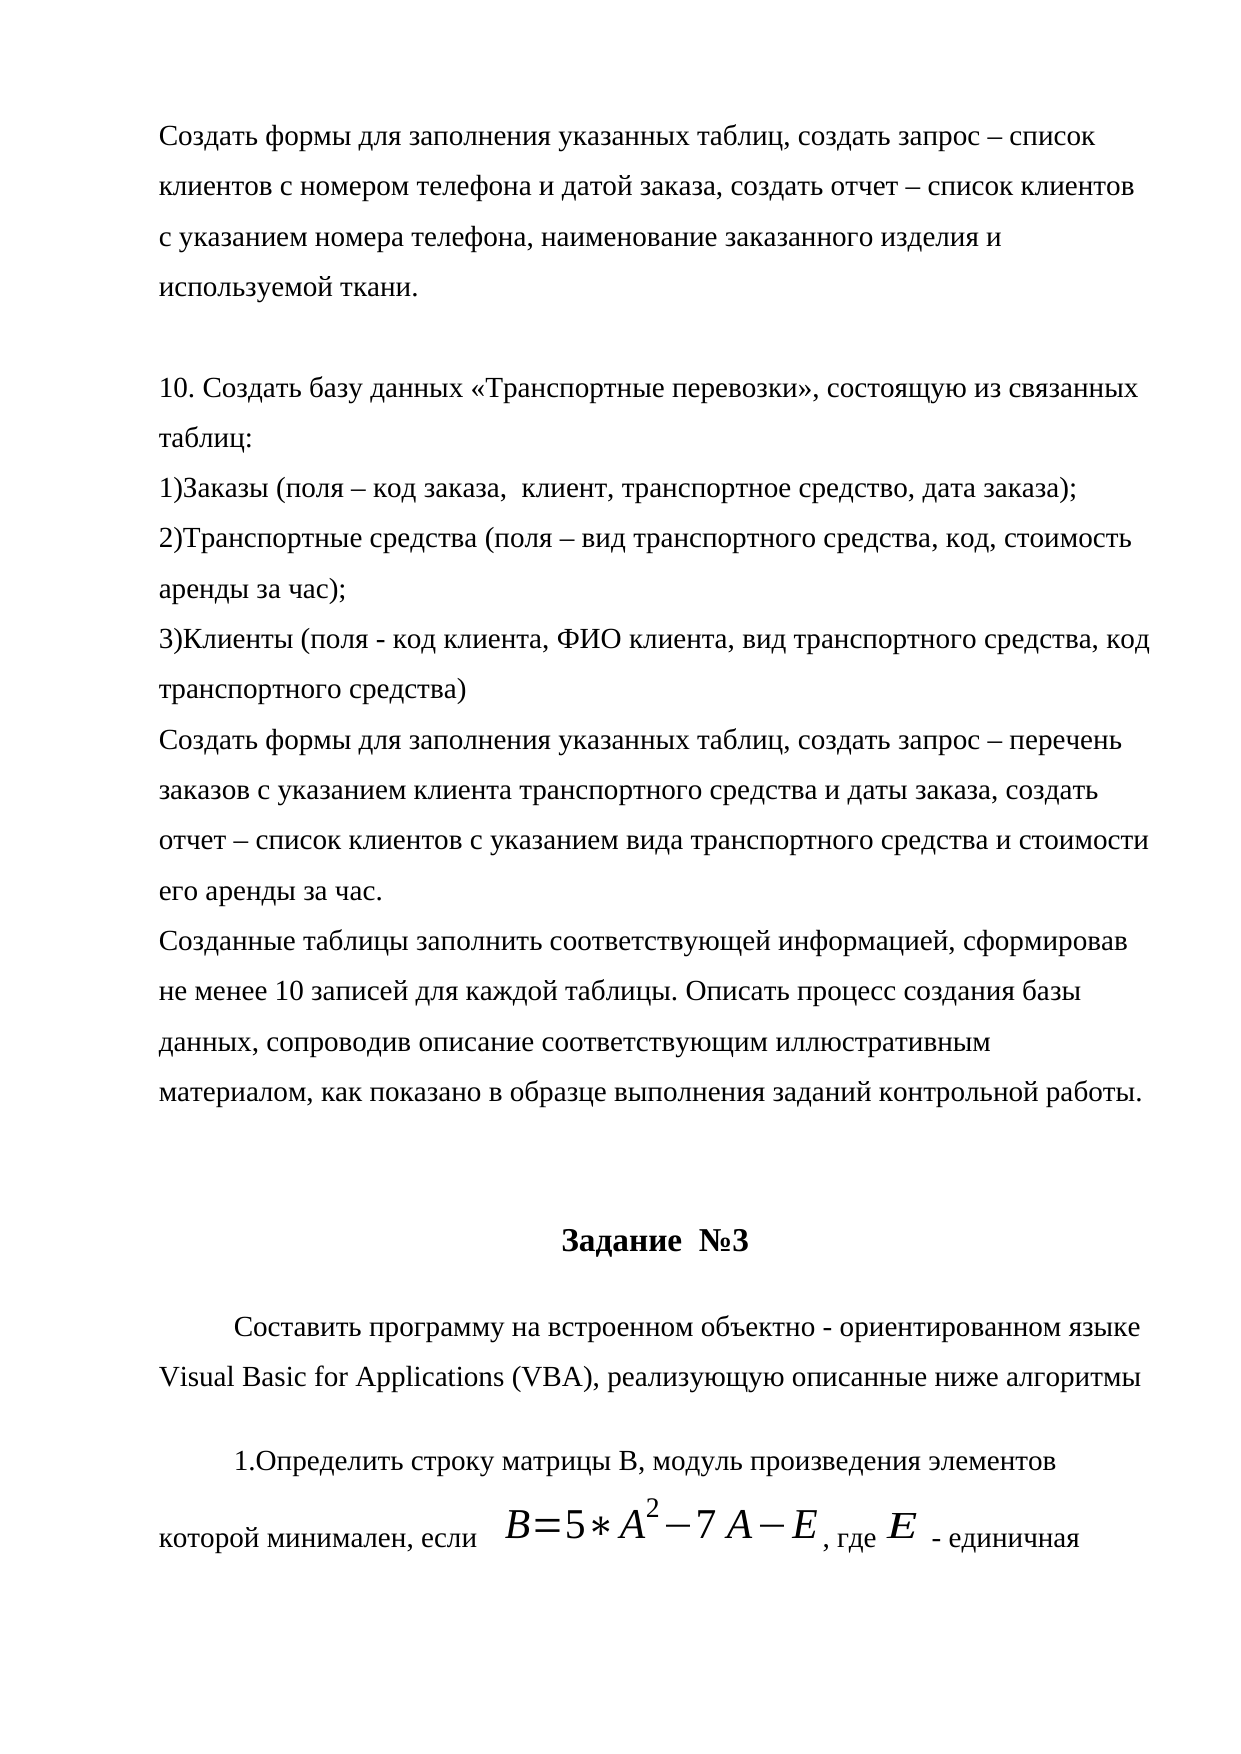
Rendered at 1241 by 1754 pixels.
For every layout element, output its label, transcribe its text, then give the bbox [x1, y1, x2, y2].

text Задание №3 [158, 1220, 1152, 1258]
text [158, 1443, 1152, 1553]
text Создать формы для заполнения указанных таблиц, создать запрос – перечень заказов с указанием клиента транспортного средства и даты заказа, создать отчет – список клиентов с указанием вида транспортного средства и стоимости его аренды за час. [158, 722, 1152, 906]
text 3)Клиенты (поля - код клиента, ФИО клиента, вид транспортного средства, код транспортного средства) [158, 621, 1152, 705]
text 1)Заказы (поля – код заказа, клиент, транспортное средство, дата заказа); [158, 470, 1152, 504]
text 2)Транспортные средства (поля – вид транспортного средства, код, стоимость аренды за час); [158, 521, 1152, 604]
text Созданные таблицы заполнить соответствующей информацией, сформировав не менее 10 записей для каждой таблицы. Описать процесс создания базы данных, сопроводив описание соответствующим иллюстративным материалом, как показано в образце выполнения заданий контрольной работы. [158, 923, 1152, 1108]
text 10. Создать базу данных «Транспортные перевозки», состоящую из связанных таблиц: [158, 370, 1152, 453]
text Создать формы для заполнения указанных таблиц, создать запрос – список клиентов с номером телефона и датой заказа, создать отчет – список клиентов с указанием номера телефона, наименование заказанного изделия и используемой ткани. [158, 118, 1152, 303]
text Составить программу на встроенном объектно - ориентированном языке Visual Basic for Applications (VBA), реализующую описанные ниже алгоритмы [158, 1309, 1152, 1393]
